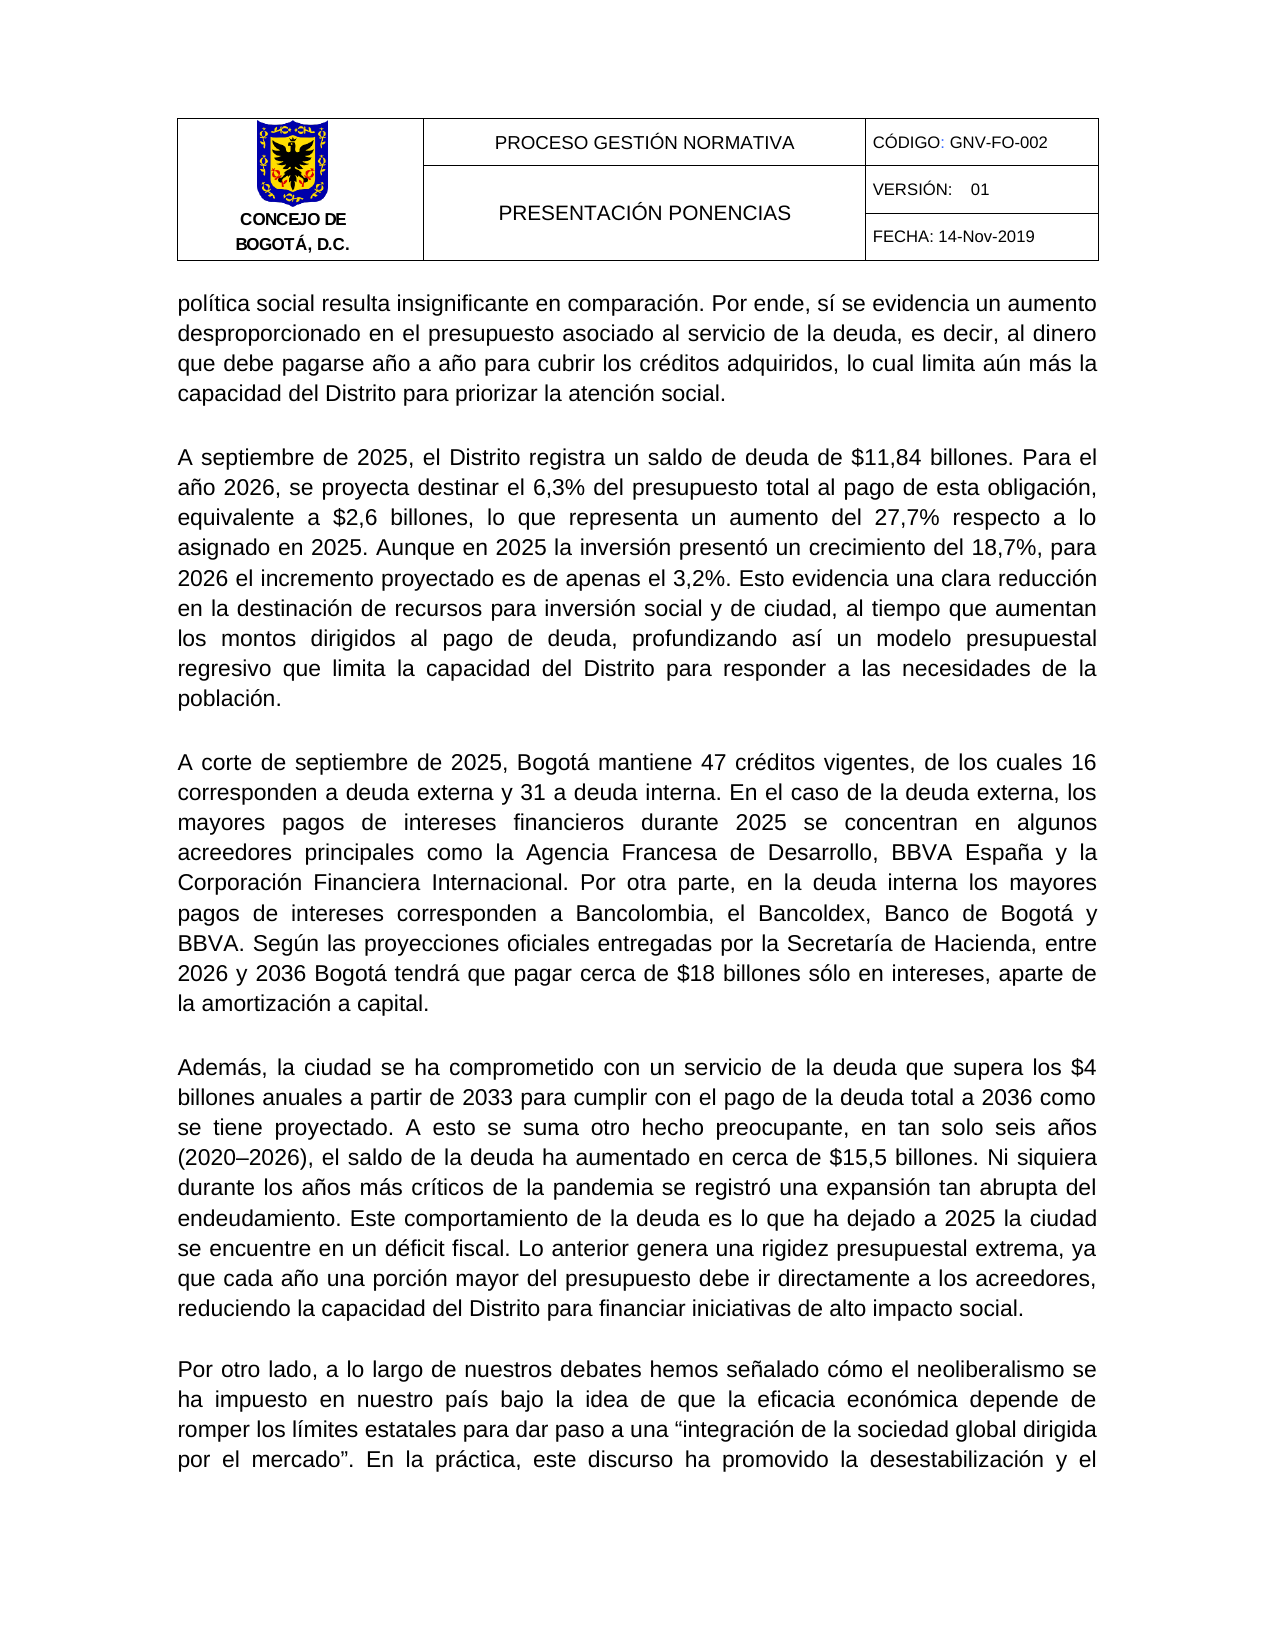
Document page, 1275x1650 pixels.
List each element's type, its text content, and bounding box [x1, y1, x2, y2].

text Además, la ciudad se ha comprometido con un servicio de la deuda que supera los $4 billones anuales a partir de 2033 para cumplir con el pago de la deuda total a 2036 como se tiene proyectado. A esto se suma otro hecho preocupante, en tan solo seis años (2020–2026), el saldo de la deuda ha aumentado en cerca de $15,5 billones. Ni siquiera durante los años más críticos de la pandemia se registró una expansión tan abrupta del endeudamiento. Este comportamiento de la deuda es lo que ha dejado a 2025 la ciudad se encuentre en un déficit fiscal. Lo anterior genera una rigidez presupuestal extrema, ya que cada año una porción mayor del presupuesto debe ir directamente a los acreedores, reduciendo la capacidad del Distrito para financiar iniciativas de alto impacto social. [177, 1053, 1098, 1321]
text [177, 1356, 1098, 1472]
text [177, 290, 1098, 407]
text A corte de septiembre de 2025, Bogotá mantiene 47 créditos vigentes, de los cuales 16 corresponden a deuda externa y 31 a deuda interna. En el caso de la deuda externa, los mayores pagos de intereses financieros durante 2025 se concentran en algunos acreedores principales como la Agencia Francesa de Desarrollo, BBVA España y la Corporación Financiera Internacional. Por otra parte, en la deuda interna los mayores pagos de intereses corresponden a Bancolombia, el Bancoldex, Banco de Bogotá y BBVA. Según las proyecciones oficiales entregadas por la Secretaría de Hacienda, entre 2026 y 2036 Bogotá tendrá que pagar cerca de $18 billones sólo en intereses, aparte de la amortización a capital. [177, 748, 1098, 1017]
text A septiembre de 2025, el Distrito registra un saldo de deuda de $11,84 billones. Para el año 2026, se proyecta destinar el 6,3% del presupuesto total al pago de esta obligación, equivalente a $2,6 billones, lo que representa un aumento del 27,7% respecto a lo asignado en 2025. Aunque en 2025 la inversión presentó un crecimiento del 18,7%, para 2026 el incremento proyectado es de apenas el 3,2%. Esto evidencia una clara reducción en la destinación de recursos para inversión social y de ciudad, al tiempo que aumentan los montos dirigidos al pago de deuda, profundizando así un modelo presupuestal regresivo que limita la capacidad del Distrito para responder a las necesidades de la población. [177, 444, 1098, 712]
